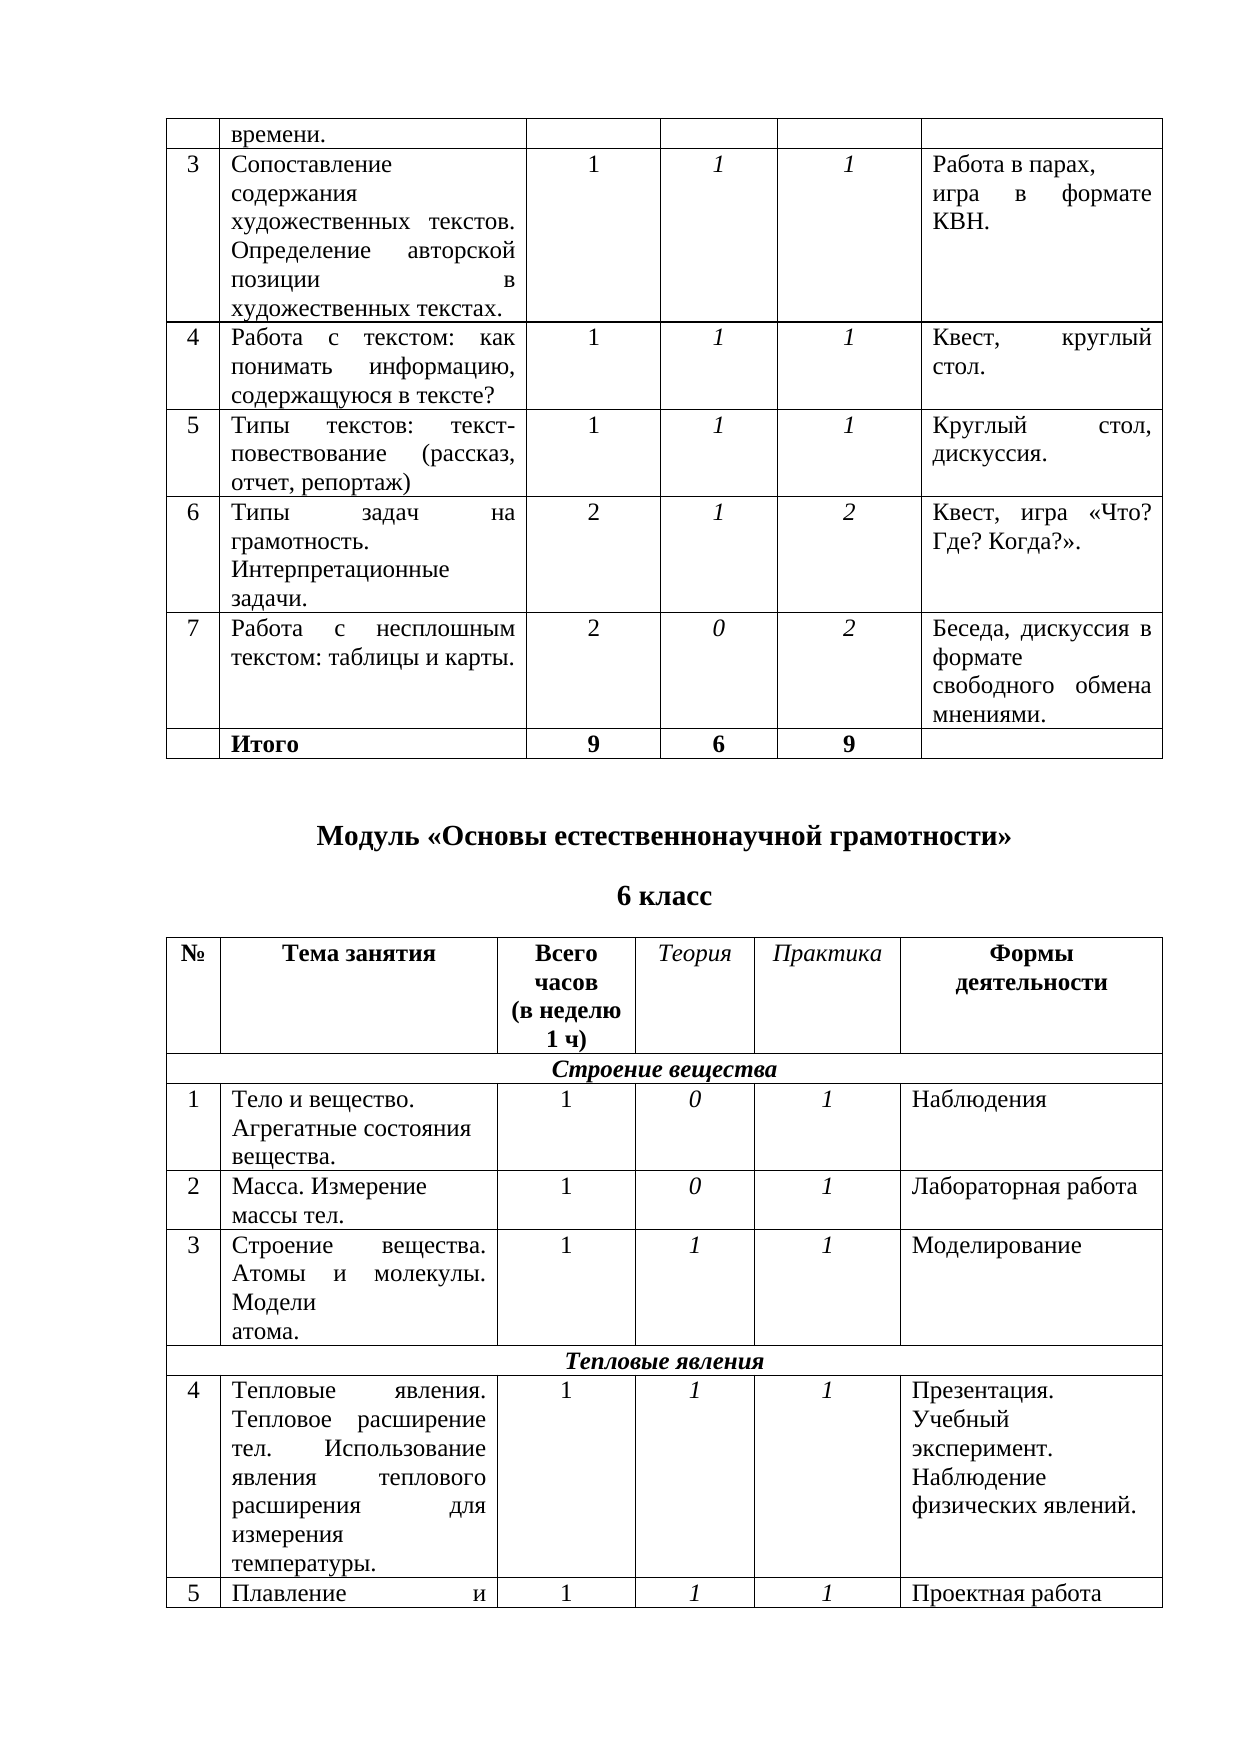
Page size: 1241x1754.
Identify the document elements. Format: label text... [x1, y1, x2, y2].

table_cell 1 [636, 1578, 754, 1607]
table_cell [220, 119, 526, 148]
table_cell Квест, игра «Что? Где? Когда?». [922, 497, 1162, 612]
table_cell 1 [661, 323, 777, 409]
table_cell Итого [220, 729, 526, 758]
table_cell Строение вещества. Атомы и молекулы. Модели атома. [221, 1230, 497, 1345]
table_cell 1 [661, 119, 777, 148]
table_cell Работа с текстом: как понимать информацию, содержащуюся в тексте? [220, 323, 526, 409]
table_header № [167, 938, 220, 1053]
table_cell 1 [527, 119, 660, 148]
table_cell Сопоставление содержания художественных текстов. Определение авторской позиции в художественных текстах. [220, 149, 526, 321]
table_cell 1 [755, 1084, 900, 1170]
table_header Практика [755, 938, 900, 1053]
table_cell Лабораторная работа [901, 1171, 1162, 1229]
table_cell Типы задач на грамотность. Интерпретационные задачи. [220, 497, 526, 612]
table_cell 1 [755, 1171, 900, 1229]
table_cell 1 [498, 1578, 635, 1607]
table_cell 4 [167, 1376, 220, 1577]
table_cell Круглый стол, дискуссия. [922, 410, 1162, 496]
table_cell 1 [636, 1376, 754, 1577]
table_header Всего часов (в неделю 1 ч) [498, 938, 635, 1053]
table_cell Квест, круглый стол. [922, 323, 1162, 409]
table_cell 3 [167, 149, 219, 321]
table_cell 5 [167, 1578, 220, 1607]
table_cell Строение вещества [167, 1054, 1162, 1083]
table_header Тема занятия [221, 938, 497, 1053]
table_cell 2 [527, 497, 660, 612]
table_cell 1 [755, 1578, 900, 1607]
table_cell 9 [527, 729, 660, 758]
table_cell 1 [778, 410, 921, 496]
table_cell 1 [167, 1084, 220, 1170]
table_cell 2 [778, 497, 921, 612]
table_cell 2 [167, 1171, 220, 1229]
table_cell [922, 729, 1162, 758]
table_cell 5 [167, 410, 219, 496]
text Модуль «Основы естественнонаучной грамотности» [177, 818, 1152, 852]
table_cell Беседа, дискуссия в формате свободного обмена мнениями. [922, 613, 1162, 728]
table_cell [922, 119, 1162, 148]
table_header Теория [636, 938, 754, 1053]
table_cell 0 [636, 1084, 754, 1170]
table_cell Моделирование [901, 1230, 1162, 1345]
table_cell Тепловые явления [167, 1346, 1162, 1374]
table_cell 7 [167, 613, 219, 728]
table_cell Масса. Измерение массы тел. [221, 1171, 497, 1229]
table_cell 1 [778, 323, 921, 409]
table_cell Работа в парах, игра в формате КВН. [922, 149, 1162, 321]
table_cell 1 [498, 1376, 635, 1577]
table_cell Наблюдения [901, 1084, 1162, 1170]
table_cell 1 [498, 1084, 635, 1170]
table_cell 1 [527, 323, 660, 409]
table_cell 1 [527, 149, 660, 321]
table_cell 6 [167, 497, 219, 612]
table_cell 1 [661, 149, 777, 321]
table_cell 1 [755, 1376, 900, 1577]
table_cell 1 [778, 119, 921, 148]
table_cell Тепловые явления. Тепловое расширение тел. Использование явления теплового расширения для измерения температуры. [221, 1376, 497, 1577]
table_cell 1 [636, 1230, 754, 1345]
table_cell 1 [661, 497, 777, 612]
table_cell 1 [778, 149, 921, 321]
table_cell Тело и вещество. Агрегатные состояния вещества. [221, 1084, 497, 1170]
table_cell 1 [498, 1171, 635, 1229]
table_cell Презентация. Учебный эксперимент. Наблюдение физических явлений. [901, 1376, 1162, 1577]
table_cell 6 [661, 729, 777, 758]
table_cell 2 [527, 613, 660, 728]
text 6 класс [177, 878, 1152, 911]
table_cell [221, 1578, 497, 1607]
table_cell Типы текстов: текст-повествование (рассказ, отчет, репортаж) [220, 410, 526, 496]
table_cell 0 [661, 613, 777, 728]
table_cell 1 [755, 1230, 900, 1345]
table_cell 1 [527, 410, 660, 496]
table_cell 2 [167, 119, 219, 148]
table_cell 4 [167, 323, 219, 409]
table_cell 3 [167, 1230, 220, 1345]
table_cell Работа с несплошным текстом: таблицы и карты. [220, 613, 526, 728]
table_cell [167, 729, 219, 758]
table_cell 1 [498, 1230, 635, 1345]
table_cell Проектная работа [901, 1578, 1162, 1607]
table_cell 1 [661, 410, 777, 496]
table_header Формы деятельности [901, 938, 1162, 1053]
table_cell 0 [636, 1171, 754, 1229]
table_cell 2 [778, 613, 921, 728]
table_cell 9 [778, 729, 921, 758]
